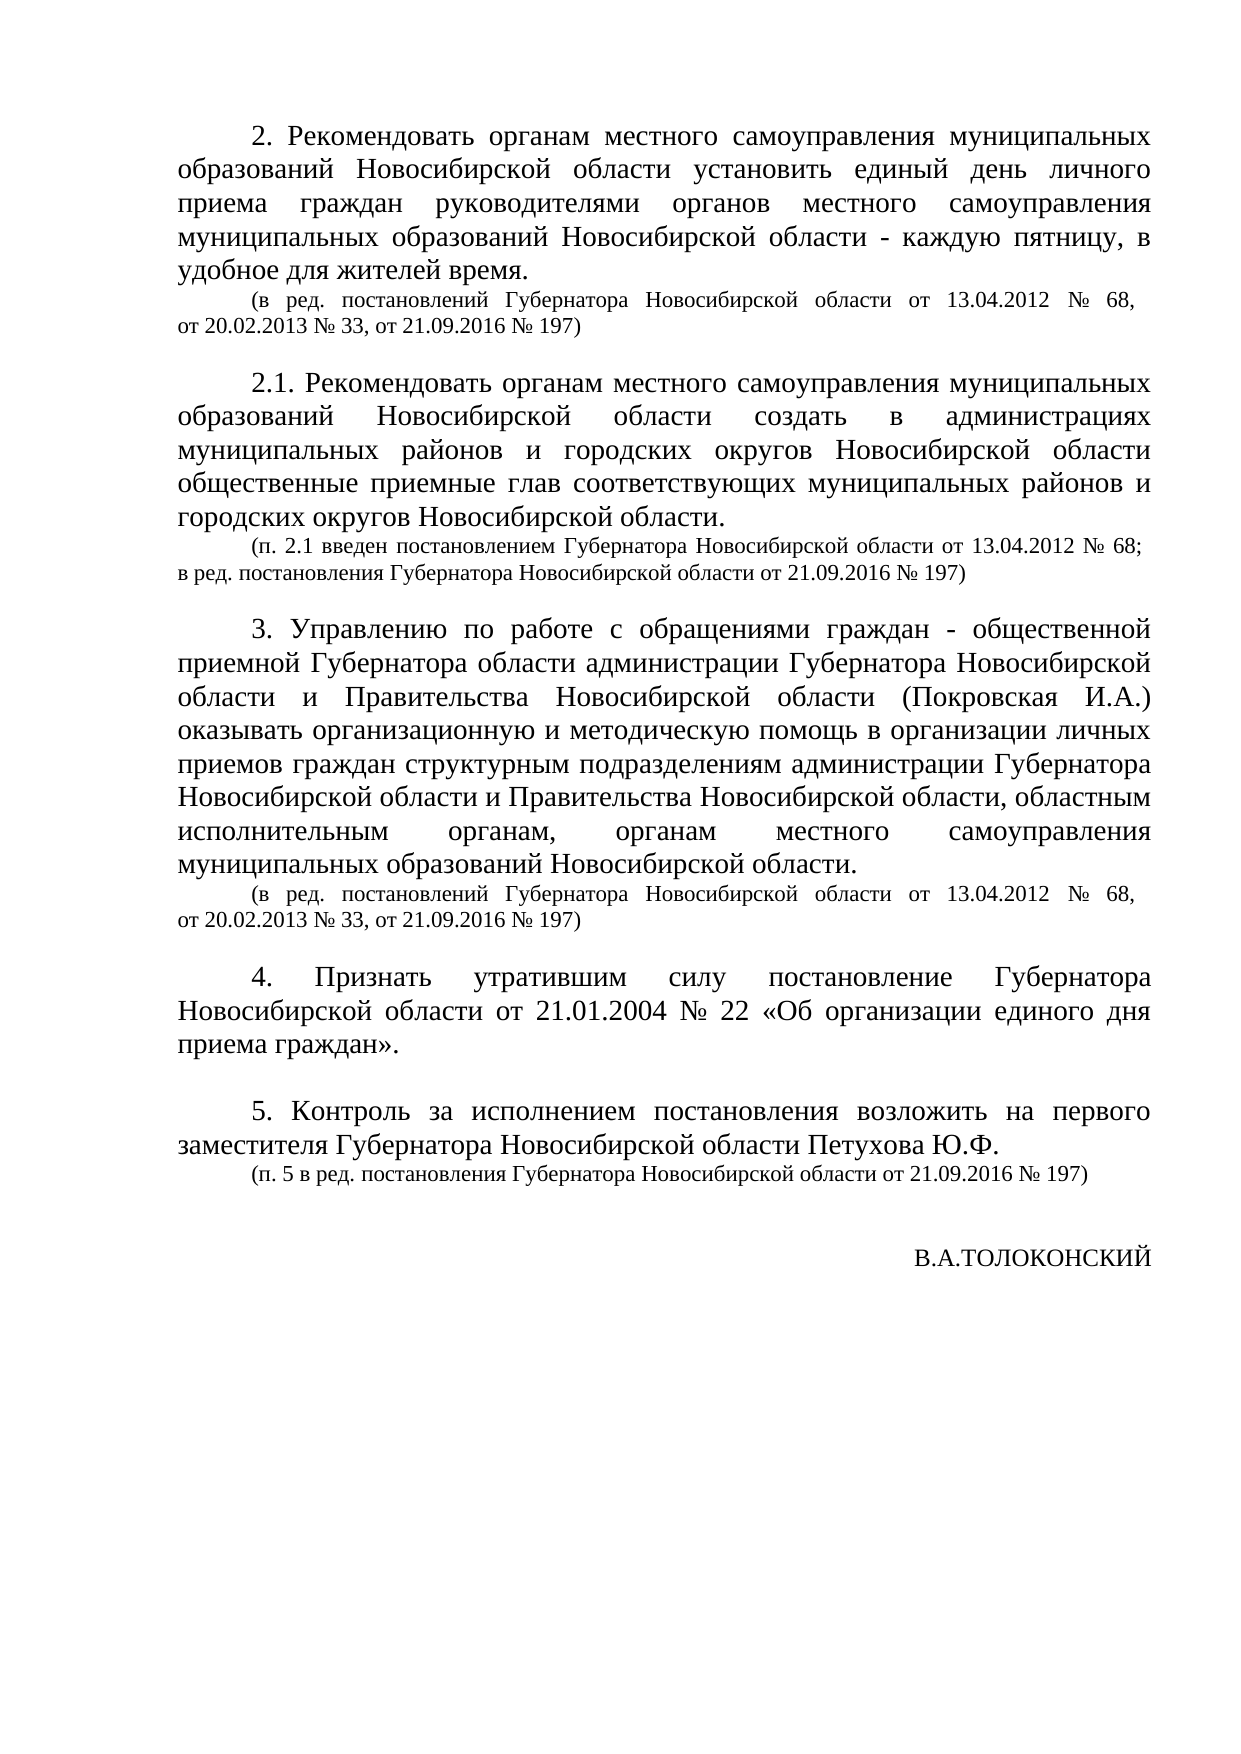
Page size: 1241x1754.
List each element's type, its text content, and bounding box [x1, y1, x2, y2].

text (п. 2.1 введен постановлением Губернатора Новосибирской области от 13.04.2012 № 68; в ред. постановления Губернатора Новосибирской области от 21.09.2016 № 197) [177, 533, 1152, 585]
text (в ред. постановлений Губернатора Новосибирской области от 13.04.2012 № 68, от 20.02.2013 № 33, от 21.09.2016 № 197) [177, 286, 1152, 338]
text 3. Управлению по работе с обращениями граждан - общественной приемной Губернатора области администрации Губернатора Новосибирской области и Правительства Новосибирской области (Покровская И.А.) оказывать организационную и методическую помощь в организации личных приемов граждан структурным подразделениям администрации Губернатора Новосибирской области и Правительства Новосибирской области, областным исполнительным органам, органам местного самоуправления муниципальных образований Новосибирской области. [177, 612, 1152, 880]
text 2.1. Рекомендовать органам местного самоуправления муниципальных образований Новосибирской области создать в администрациях муниципальных районов и городских округов Новосибирской области общественные приемные глав соответствующих муниципальных районов и городских округов Новосибирской области. [177, 365, 1152, 533]
text В.А.ТОЛОКОНСКИЙ [177, 1243, 1152, 1272]
text (п. 5 в ред. постановления Губернатора Новосибирской области от 21.09.2016 № 197) [177, 1160, 1152, 1187]
text 4. Признать утратившим силу постановление Губернатора Новосибирской области от 21.01.2004 № 22 «Об организации единого дня приема граждан». [177, 959, 1152, 1060]
text 5. Контроль за исполнением постановления возложить на первого заместителя Губернатора Новосибирской области Петухова Ю.Ф. [177, 1093, 1152, 1160]
text 2. Рекомендовать органам местного самоуправления муниципальных образований Новосибирской области установить единый день личного приема граждан руководителями органов местного самоуправления муниципальных образований Новосибирской области - каждую пятницу, в удобное для жителей время. [177, 118, 1152, 286]
text (в ред. постановлений Губернатора Новосибирской области от 13.04.2012 № 68, от 20.02.2013 № 33, от 21.09.2016 № 197) [177, 880, 1152, 933]
